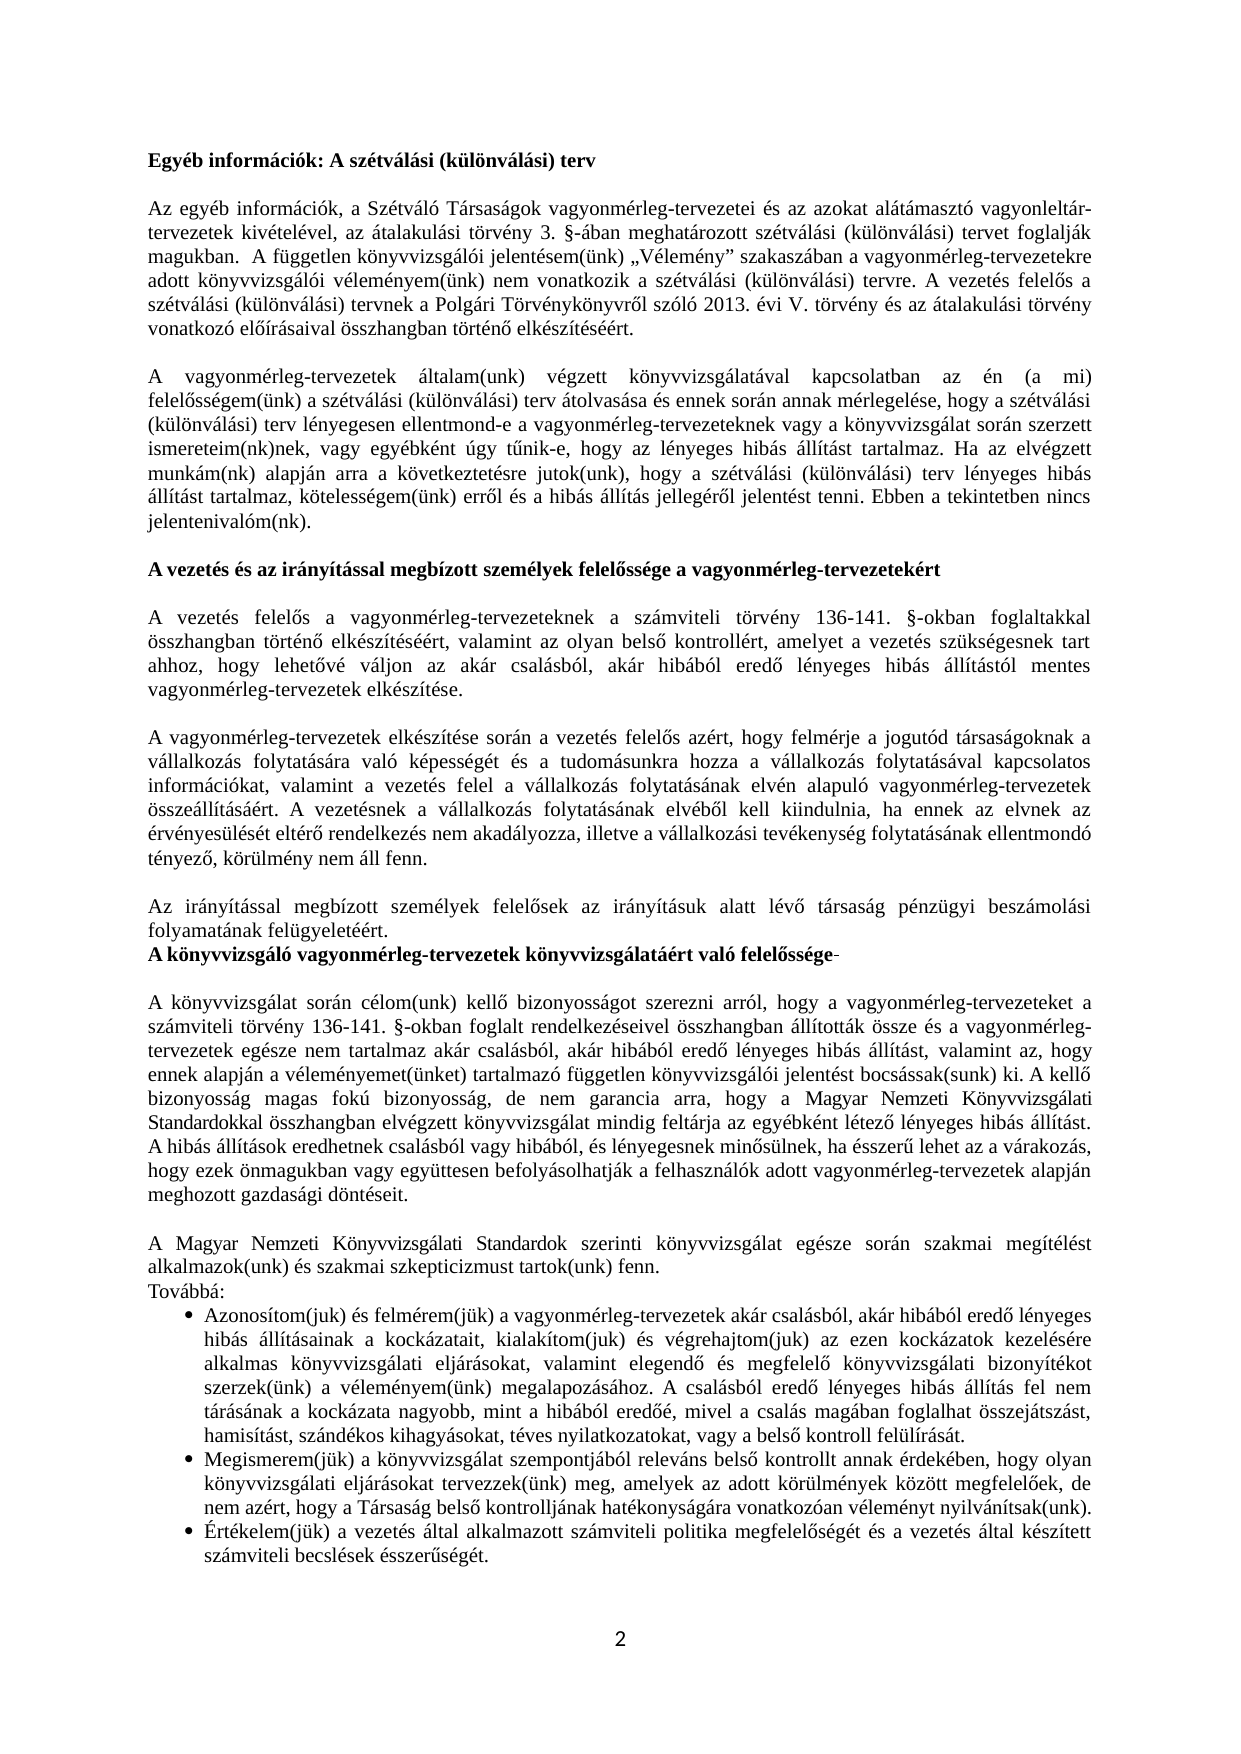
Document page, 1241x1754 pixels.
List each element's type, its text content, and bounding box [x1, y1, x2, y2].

text A vagyonmérleg-tervezetek elkészítése során a vezetés felelős azért, hogy felmérje a jogutód társaságoknak a vállalkozás folytatására való képességét és a tudomásunkra hozza a vállalkozás folytatásával kapcsolatos információkat, valamint a vezetés felel a vállalkozás folytatásának elvén alapuló vagyonmérleg-tervezetek összeállításáért. A vezetésnek a vállalkozás folytatásának elvéből kell kiindulnia, ha ennek az elvnek az érvényesülését eltérő rendelkezés nem akadályozza, illetve a vállalkozási tevékenység folytatásának ellentmondó tényező, körülmény nem áll fenn. [148, 725, 1093, 869]
text A könyvvizsgálat során célom(unk) kellő bizonyosságot szerezni arról, hogy a vagyonmérleg-tervezeteket a számviteli törvény 136-141. §-okban foglalt rendelkezéseivel összhangban állították össze és a vagyonmérleg-tervezetek egésze nem tartalmaz akár csalásból, akár hibából eredő lényeges hibás állítást, valamint az, hogy ennek alapján a véleményemet(ünket) tartalmazó független könyvvizsgálói jelentést bocsássak(sunk) ki. A kellő bizonyosság magas fokú bizonyosság, de nem garancia arra, hogy a Magyar Nemzeti Könyvvizsgálati Standardokkal összhangban elvégzett könyvvizsgálat mindig feltárja az egyébként létező lényeges hibás állítást. A hibás állítások eredhetnek csalásból vagy hibából, és lényegesnek minősülnek, ha ésszerű lehet az a várakozás, hogy ezek önmagukban vagy együttesen befolyásolhatják a felhasználók adott vagyonmérleg-tervezetek alapján meghozott gazdasági döntéseit. [148, 990, 1093, 1206]
text Továbbá: [148, 1278, 1093, 1303]
text A vezetés felelős a vagyonmérleg-tervezeteknek a számviteli törvény 136-141. §-okban foglaltakkal összhangban történő elkészítéséért, valamint az olyan belső kontrollért, amelyet a vezetés szükségesnek tart ahhoz, hogy lehetővé váljon az akár csalásból, akár hibából eredő lényeges hibás állítástól mentes vagyonmérleg-tervezetek elkészítése. [148, 605, 1093, 701]
text Az irányítással megbízott személyek felelősek az irányításuk alatt lévő társaság pénzügyi beszámolási folyamatának felügyeletéért. [148, 893, 1093, 942]
text A Magyar Nemzeti Könyvvizsgálati Standardok szerinti könyvvizsgálat egésze során szakmai megítélést alkalmazok(unk) és szakmai szkepticizmust tartok(unk) fenn. [148, 1230, 1093, 1278]
text A könyvvizsgáló vagyonmérleg-tervezetek könyvvizsgálatáért való felelőssége [148, 942, 1093, 966]
text Az egyéb információk, a Szétváló Társaságok vagyonmérleg-tervezetei és az azokat alátámasztó vagyonleltár-tervezetek kivételével, az átalakulási törvény 3. §-ában meghatározott szétválási (különválási) tervet foglalják magukban. A független könyvvizsgálói jelentésem(ünk) „Vélemény” szakaszában a vagyonmérleg-tervezetekre adott könyvvizsgálói véleményem(ünk) nem vonatkozik a szétválási (különválási) tervre. A vezetés felelős a szétválási (különválási) tervnek a Polgári Törvénykönyvről szóló 2013. évi V. törvény és az átalakulási törvény vonatkozó előírásaival összhangban történő elkészítéséért. [148, 196, 1093, 340]
text Egyéb információk: A szétválási (különválási) terv [148, 148, 1093, 172]
list Értékelem(jük) a vezetés által alkalmazott számviteli politika megfelelőségét és a vezetés által készített számviteli becslések ésszerűségét. [185, 1519, 1093, 1567]
text A vagyonmérleg-tervezetek általam(unk) végzett könyvvizsgálatával kapcsolatban az én (a mi) felelősségem(ünk) a szétválási (különválási) terv átolvasása és ennek során annak mérlegelése, hogy a szétválási (különválási) terv lényegesen ellentmond-e a vagyonmérleg-tervezeteknek vagy a könyvvizsgálat során szerzett ismereteim(nk)nek, vagy egyébként úgy tűnik-e, hogy az lényeges hibás állítást tartalmaz. Ha az elvégzett munkám(nk) alapján arra a következtetésre jutok(unk), hogy a szétválási (különválási) terv lényeges hibás állítást tartalmaz, kötelességem(ünk) erről és a hibás állítás jellegéről jelentést tenni. Ebben a tekintetben nincs jelentenivalóm(nk). [148, 364, 1093, 533]
list Megismerem(jük) a könyvvizsgálat szempontjából releváns belső kontrollt annak érdekében, hogy olyan könyvvizsgálati eljárásokat tervezzek(ünk) meg, amelyek az adott körülmények között megfelelőek, de nem azért, hogy a Társaság belső kontrolljának hatékonyságára vonatkozóan véleményt nyilvánítsak(unk). [185, 1447, 1093, 1519]
list Azonosítom(juk) és felmérem(jük) a vagyonmérleg-tervezetek akár csalásból, akár hibából eredő lényeges hibás állításainak a kockázatait, kialakítom(juk) és végrehajtom(juk) az ezen kockázatok kezelésére alkalmas könyvvizsgálati eljárásokat, valamint elegendő és megfelelő könyvvizsgálati bizonyítékot szerzek(ünk) a véleményem(ünk) megalapozásához. A csalásból eredő lényeges hibás állítás fel nem tárásának a kockázata nagyobb, mint a hibából eredőé, mivel a csalás magában foglalhat összejátszást, hamisítást, szándékos kihagyásokat, téves nyilatkozatokat, vagy a belső kontroll felülírását. [185, 1303, 1093, 1447]
text A vezetés és az irányítással megbízott személyek felelőssége a vagyonmérleg-tervezetekért [148, 557, 1093, 581]
